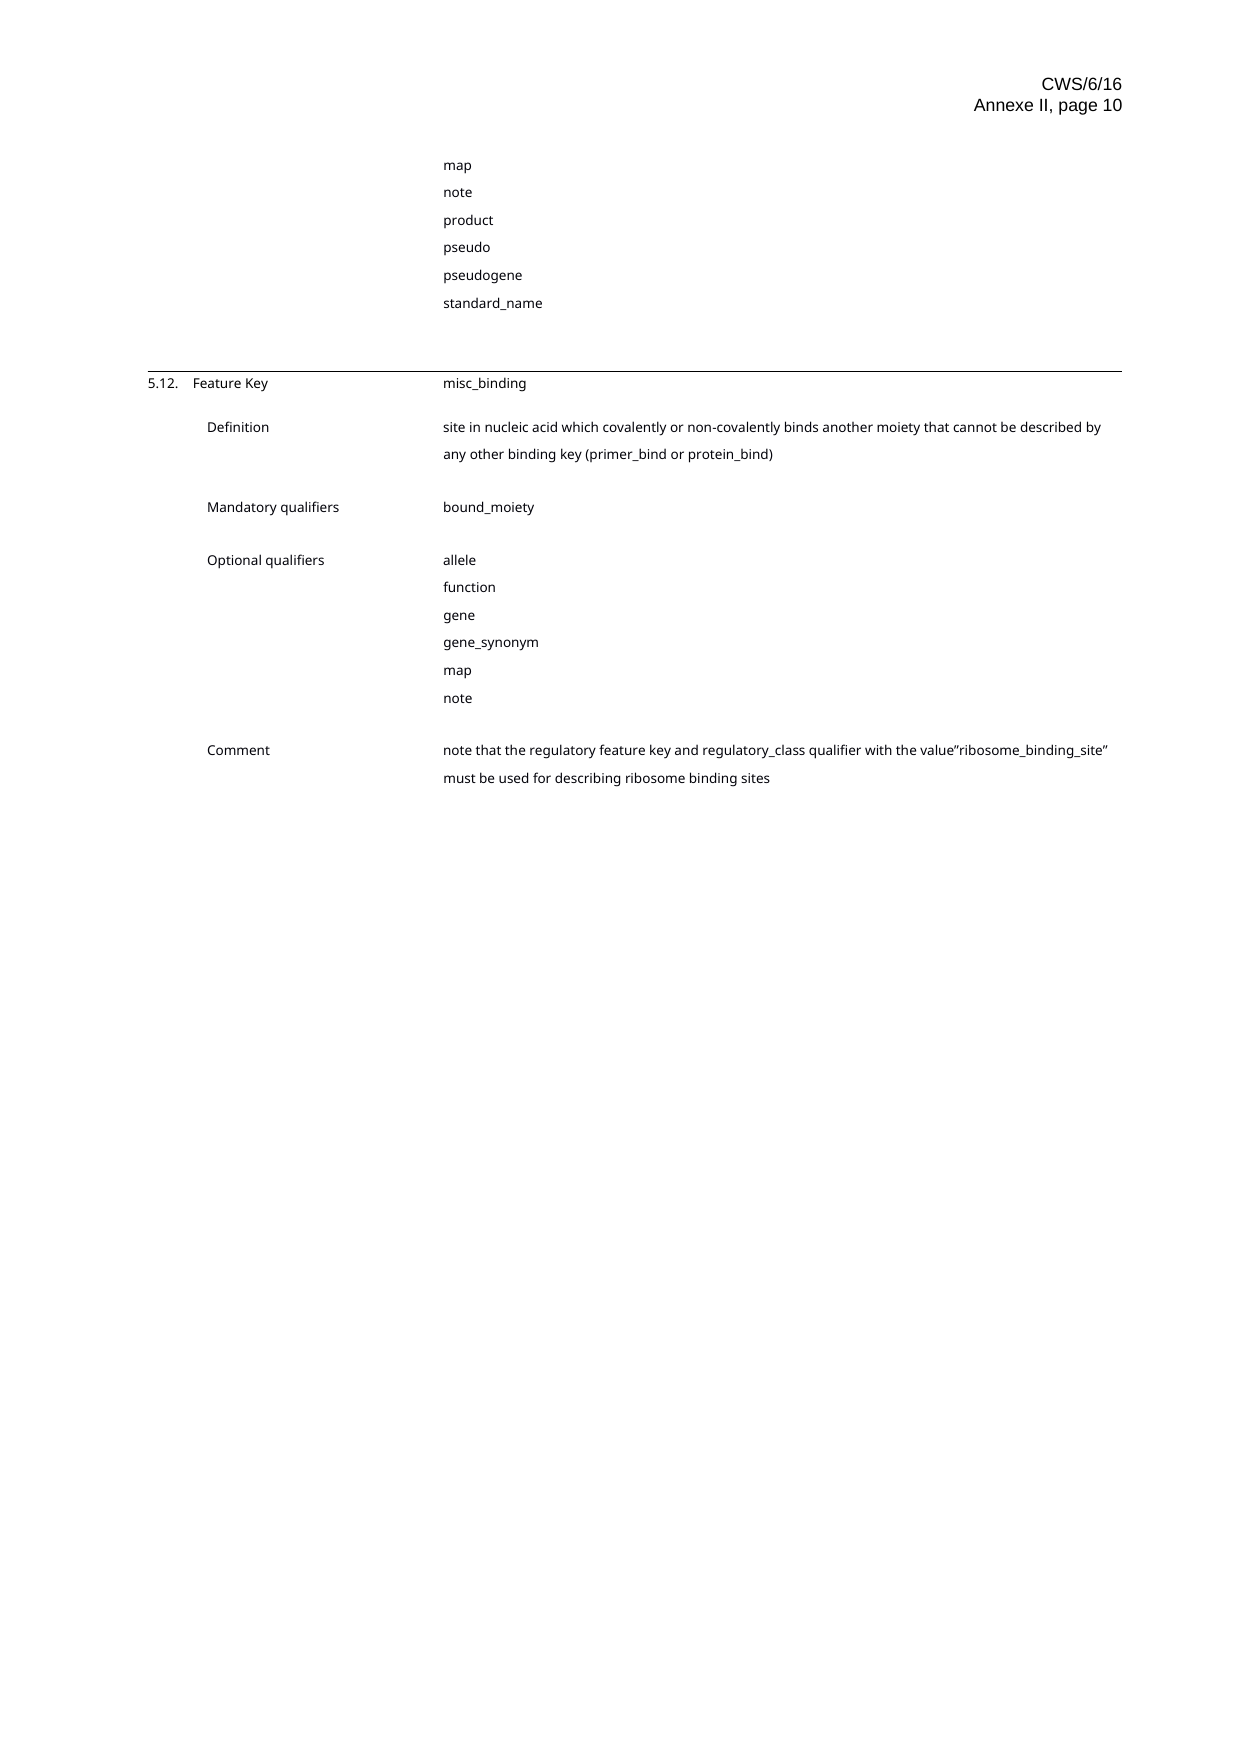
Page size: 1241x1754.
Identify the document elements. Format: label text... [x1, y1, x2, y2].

text Mandatory qualifiers bound_moiety [207, 498, 1122, 516]
text Definition site in nucleic acid which covalently or non-covalently binds another moiety that cannot be described by any other binding key (primer_bind or protein_bind) [207, 418, 1122, 464]
text pseudo [443, 238, 1122, 257]
text map [443, 156, 1122, 174]
text Optional qualifiers allele [207, 551, 1122, 569]
text standard_name [443, 293, 1122, 312]
text product [443, 211, 1122, 229]
text function [443, 578, 1122, 597]
text note [443, 183, 1122, 202]
text note [443, 688, 1122, 707]
text map [443, 661, 1122, 679]
text pseudogene [443, 266, 1122, 284]
text Comment note that the regulatory feature key and regulatory_class qualifier with the value”ribosome_binding_site” must be used for describing ribosome binding sites [207, 741, 1122, 787]
text gene [443, 606, 1122, 624]
text gene_synonym [443, 633, 1122, 652]
text Feature Key misc_binding [148, 372, 1122, 393]
